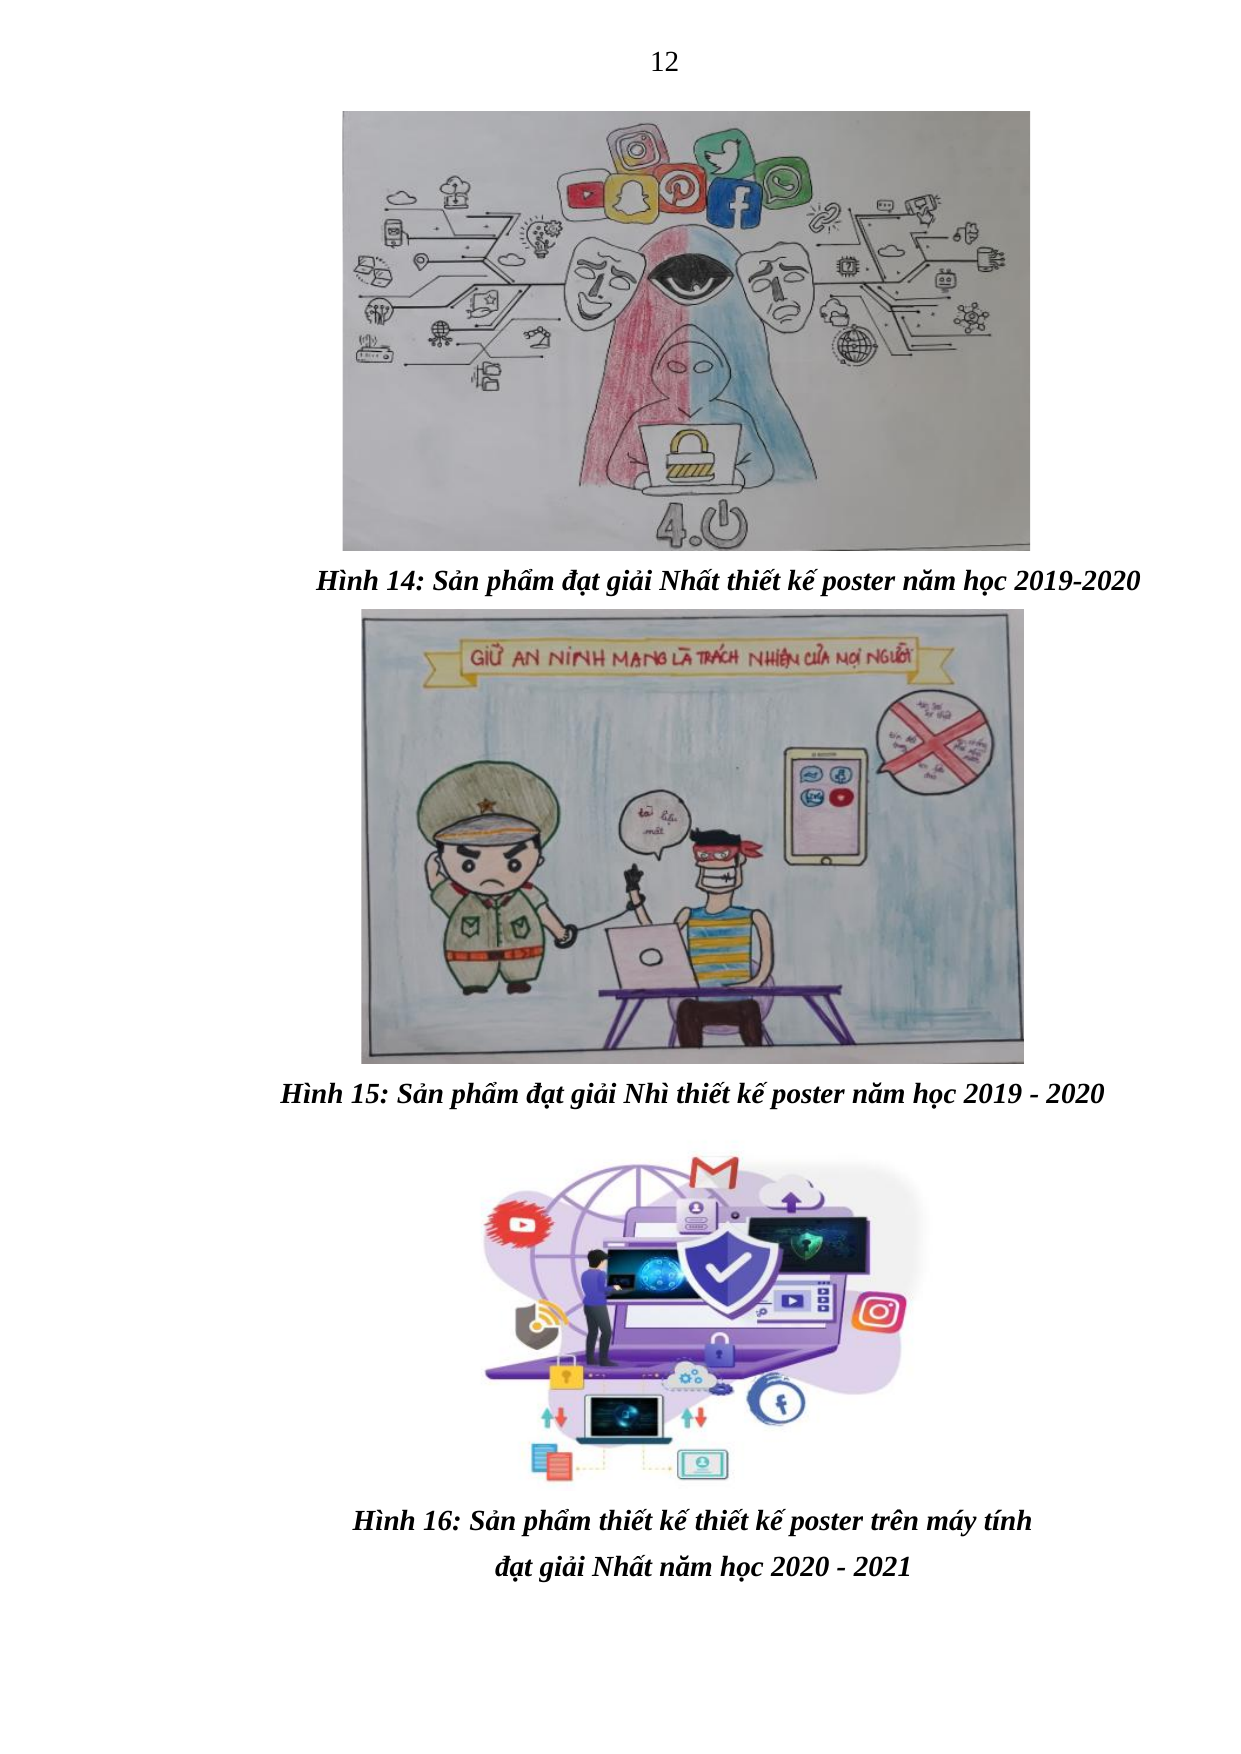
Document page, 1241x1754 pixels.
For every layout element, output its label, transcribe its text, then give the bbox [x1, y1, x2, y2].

picture [361, 609, 1024, 1064]
text Hình 15: Sản phẩm đạt giải Nhì thiết kế poster năm học 2019 - 2020 [177, 1076, 1152, 1110]
picture [387, 1122, 998, 1491]
picture [342, 111, 1030, 551]
text Hình 16: Sản phẩm thiết kế thiết kế poster trên máy tính [177, 1503, 1152, 1537]
text Hình 14: Sản phẩm đạt giải Nhất thiết kế poster năm học 2019-2020 [177, 563, 1152, 597]
text đạt giải Nhất năm học 2020 - 2021 [177, 1549, 1152, 1583]
